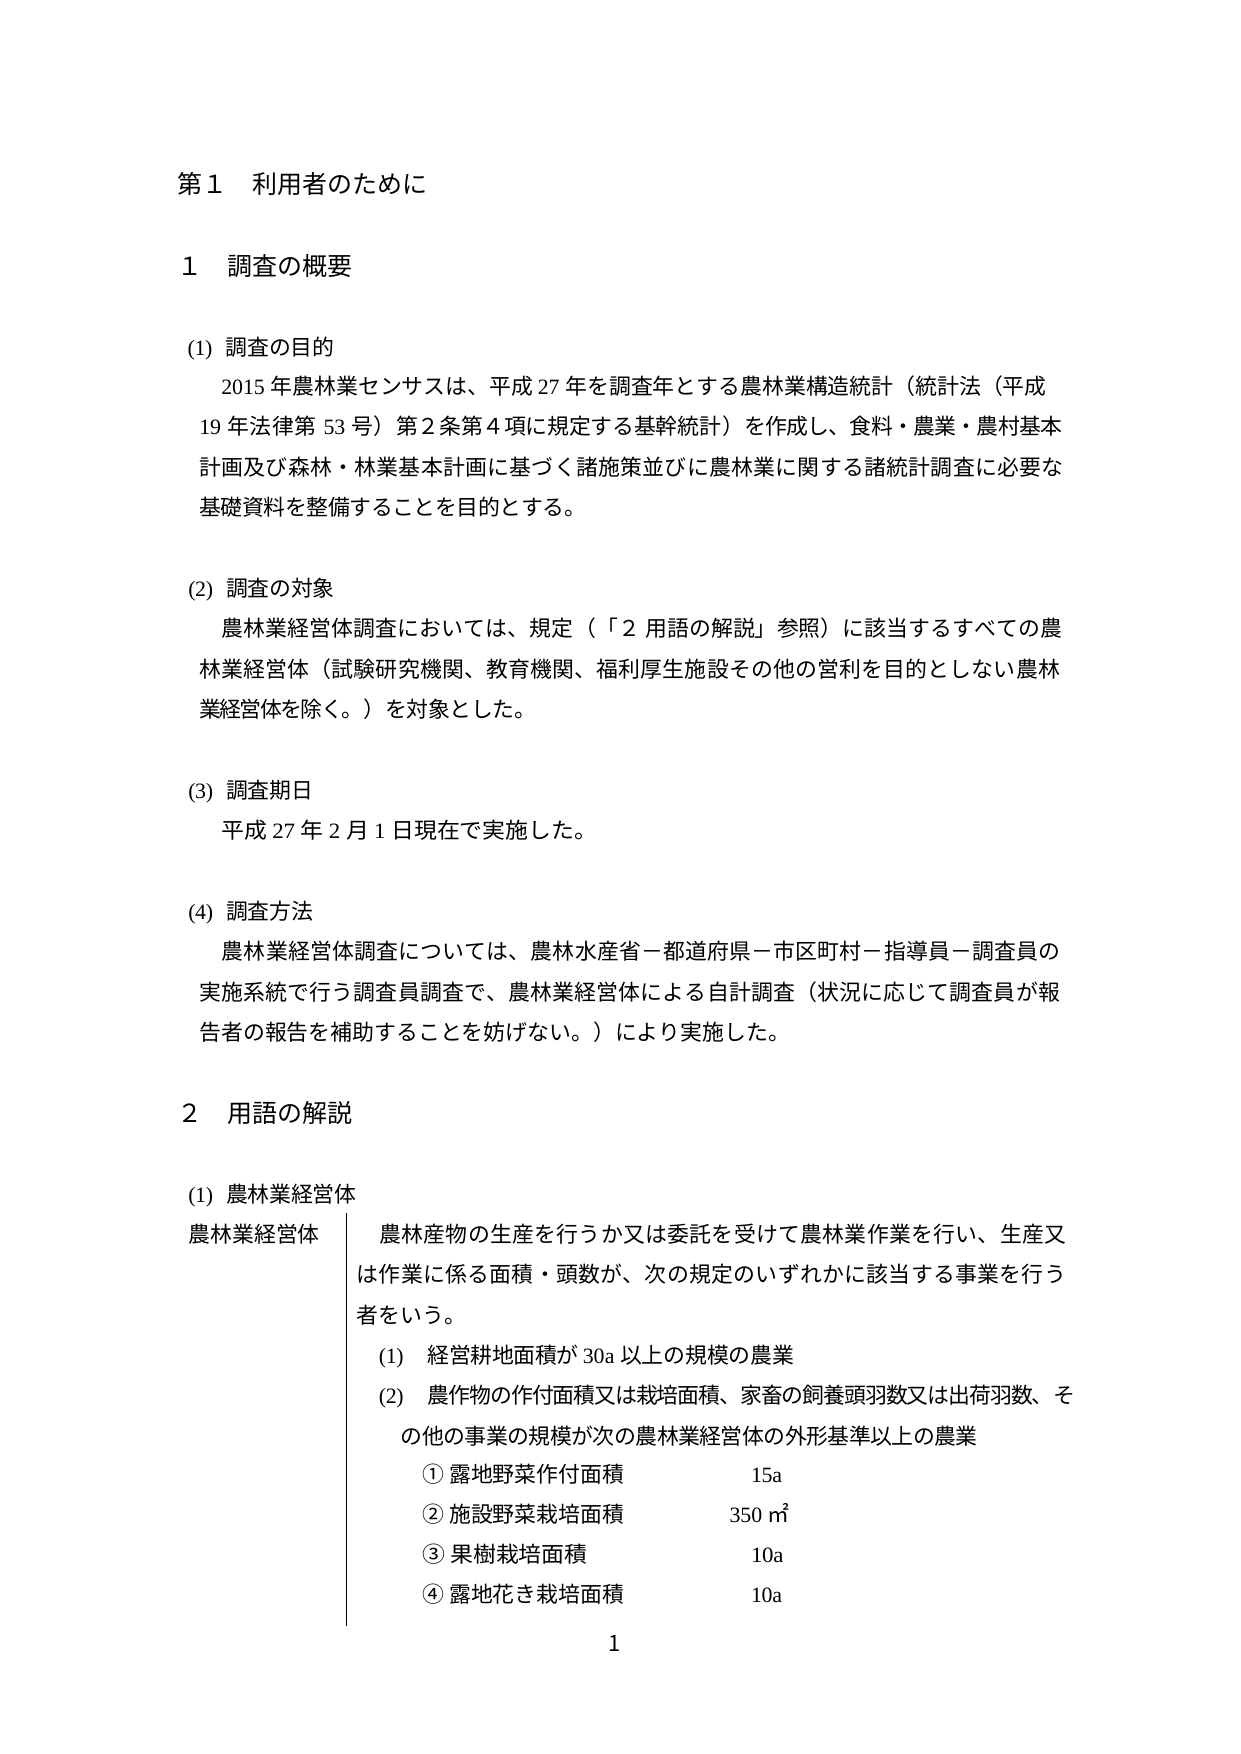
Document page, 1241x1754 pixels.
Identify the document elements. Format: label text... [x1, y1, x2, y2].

table_header 農林業経営体 [168, 1213, 346, 1626]
text 平成 27 年 2 月 1 日現在で実施した。 [221, 813, 1113, 845]
subtitle 第１ 利用者のために [177, 165, 1113, 201]
text 農林業経営体調査については、農林水産省－都道府県－市区町村－指導員－調査員の実施系統で行う調査員調査で、農林業経営体による自計調査（状況に応じて調査員が報告者の報告を補助することを妨げない。）により実施した。 [199, 934, 1064, 1047]
list 調査方法 [188, 894, 1113, 926]
list 調査の対象 [188, 571, 1113, 603]
list 調査期日 [188, 773, 1113, 805]
text 農林業経営体調査においては、規定（「２ 用語の解説」参照）に該当するすべての農林業経営体（試験研究機関、教育機関、福利厚生施設その他の営利を目的としない農林業経営体を除く。）を対象とした。 [199, 611, 1064, 724]
list 調査の目的 [187, 329, 1113, 361]
text 2015 年農林業センサスは、平成 27 年を調査年とする農林業構造統計（統計法（平成 [221, 369, 1113, 401]
subtitle ２ 用語の解説 [177, 1093, 1113, 1130]
text １ 調査の概要 [177, 246, 1113, 282]
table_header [347, 1213, 1100, 1626]
list 農林業経営体 [188, 1177, 1113, 1209]
text 19 年法律第 53 号）第２条第４項に規定する基幹統計）を作成し、食料・農業・農村基本計画及び森林・林業基本計画に基づく諸施策並びに農林業に関する諸統計調査に必要な基礎資料を整備することを目的とする。 [199, 409, 1064, 522]
